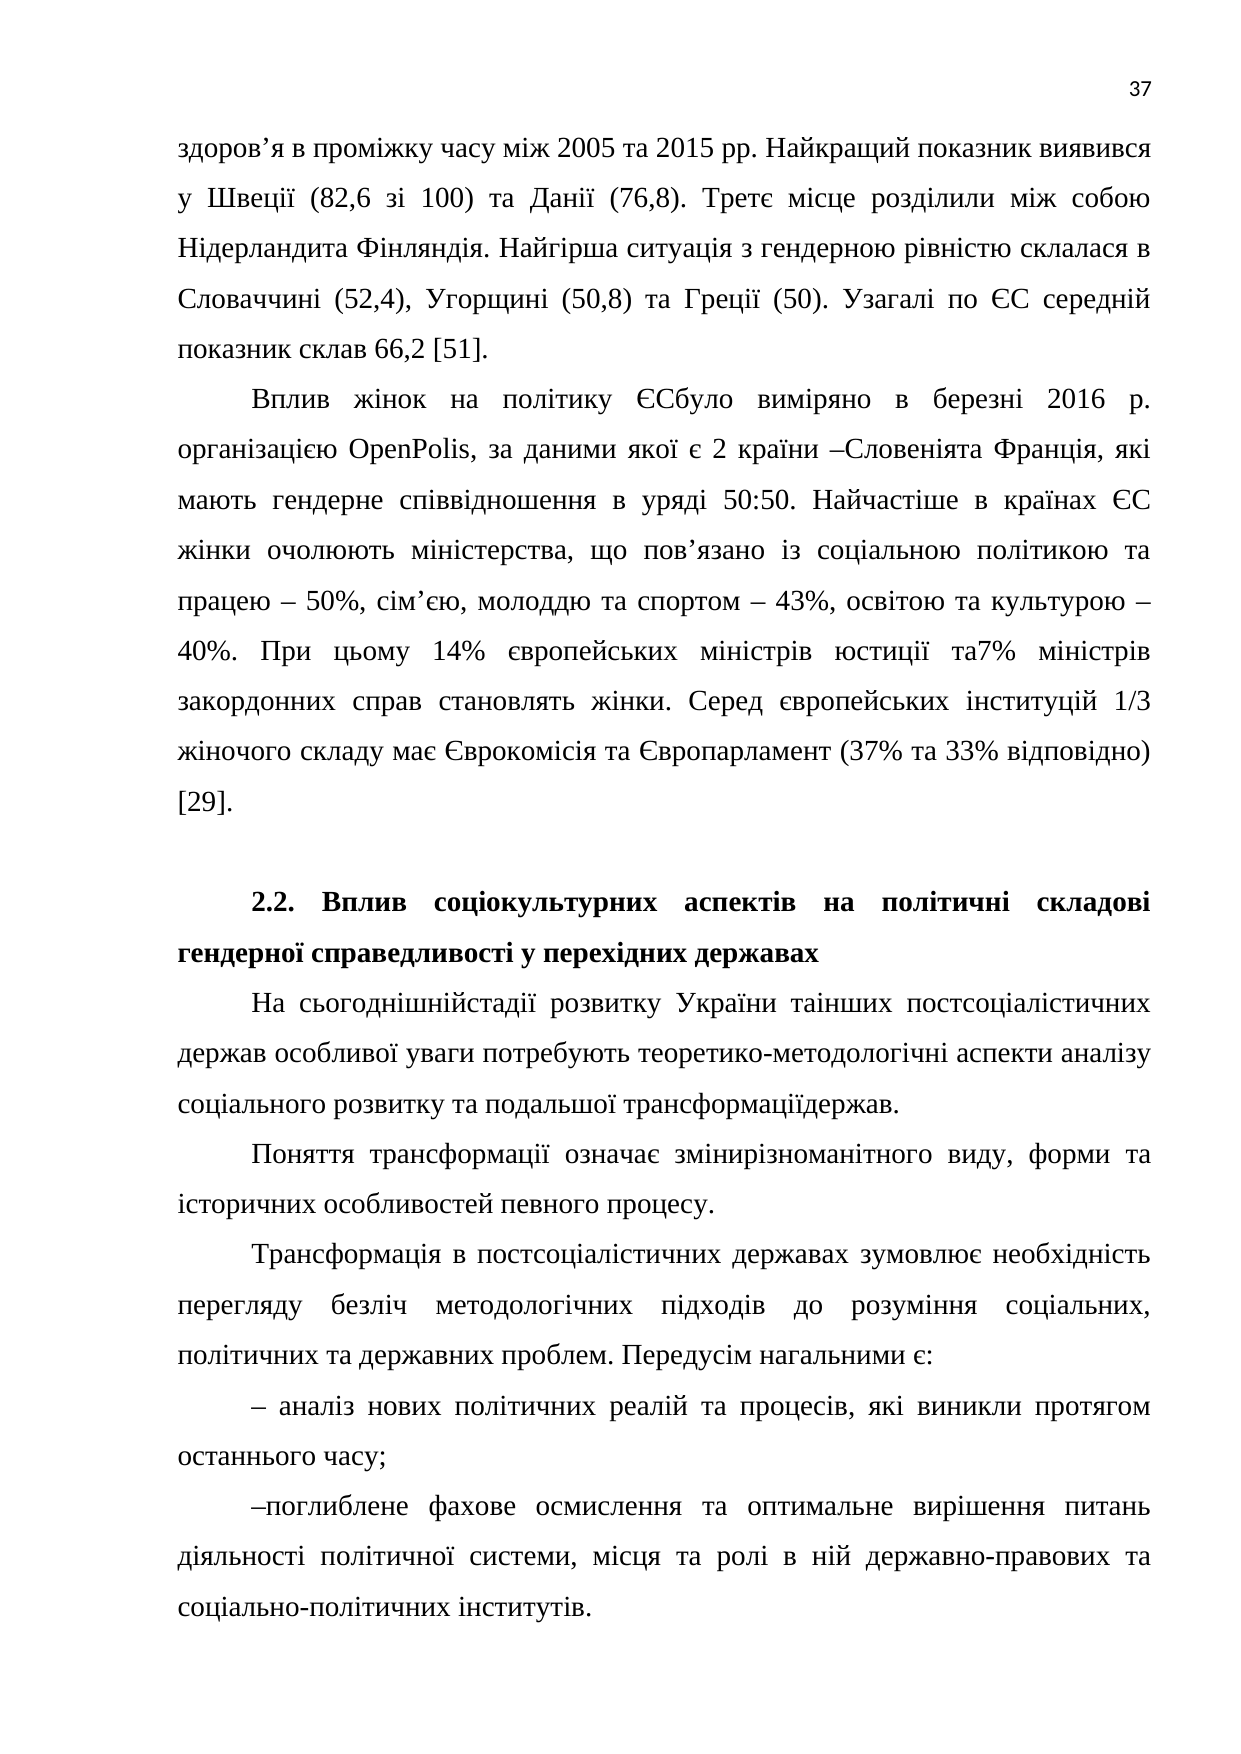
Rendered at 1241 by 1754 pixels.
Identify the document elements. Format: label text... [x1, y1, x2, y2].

list На сьогоднішнійстадії розвитку України таінших постсоціалістичних держав особливої уваги потребують теоретико-методологічні аспекти аналізу соціального розвитку та подальшої трансформаціїдержав. [177, 985, 1152, 1119]
list Вплив жінок на політику ЄСбуло виміряно в березні 2016 р. організацією OpenPolis, за даними якої є 2 країни –Словеніята Франція, які мають гендерне співвідношення в уряді 50:50. Найчастіше в країнах ЄС жінки очолюють міністерства, що пов’язано із соціальною політикою та працею – 50%, сім’єю, молоддю та спортом – 43%, освітою та культурою – 40%. При цьому 14% європейських міністрів юстиції та7% міністрів закордонних справ становлять жінки. Серед європейських інституцій 1/3 жіночого складу має Єврокомісія та Європарламент (37% та 33% відповідно) [29]. [177, 381, 1152, 817]
list Трансформація в постсоціалістичних державах зумовлює необхідність перегляду безліч методологічних підходів до розуміння соціальних, політичних та державних проблем. Передусім нагальними є: [177, 1237, 1152, 1371]
list Поняття трансформації означає змінирізноманітного виду, форми та історичних особливостей певного процесу. [177, 1136, 1152, 1220]
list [177, 130, 1152, 364]
list – аналіз нових політичних реалій та процесів, які виникли протягом останнього часу; [177, 1388, 1152, 1471]
list 2.2. Вплив соціокультурних аспектів на політичні складові гендерної справедливості у перехідних державах [177, 884, 1152, 968]
list –поглиблене фахове осмислення та оптимальне вирішення питань діяльності політичної системи, місця та ролі в ній державно-правових та соціально-політичних інститутів. [177, 1488, 1152, 1622]
